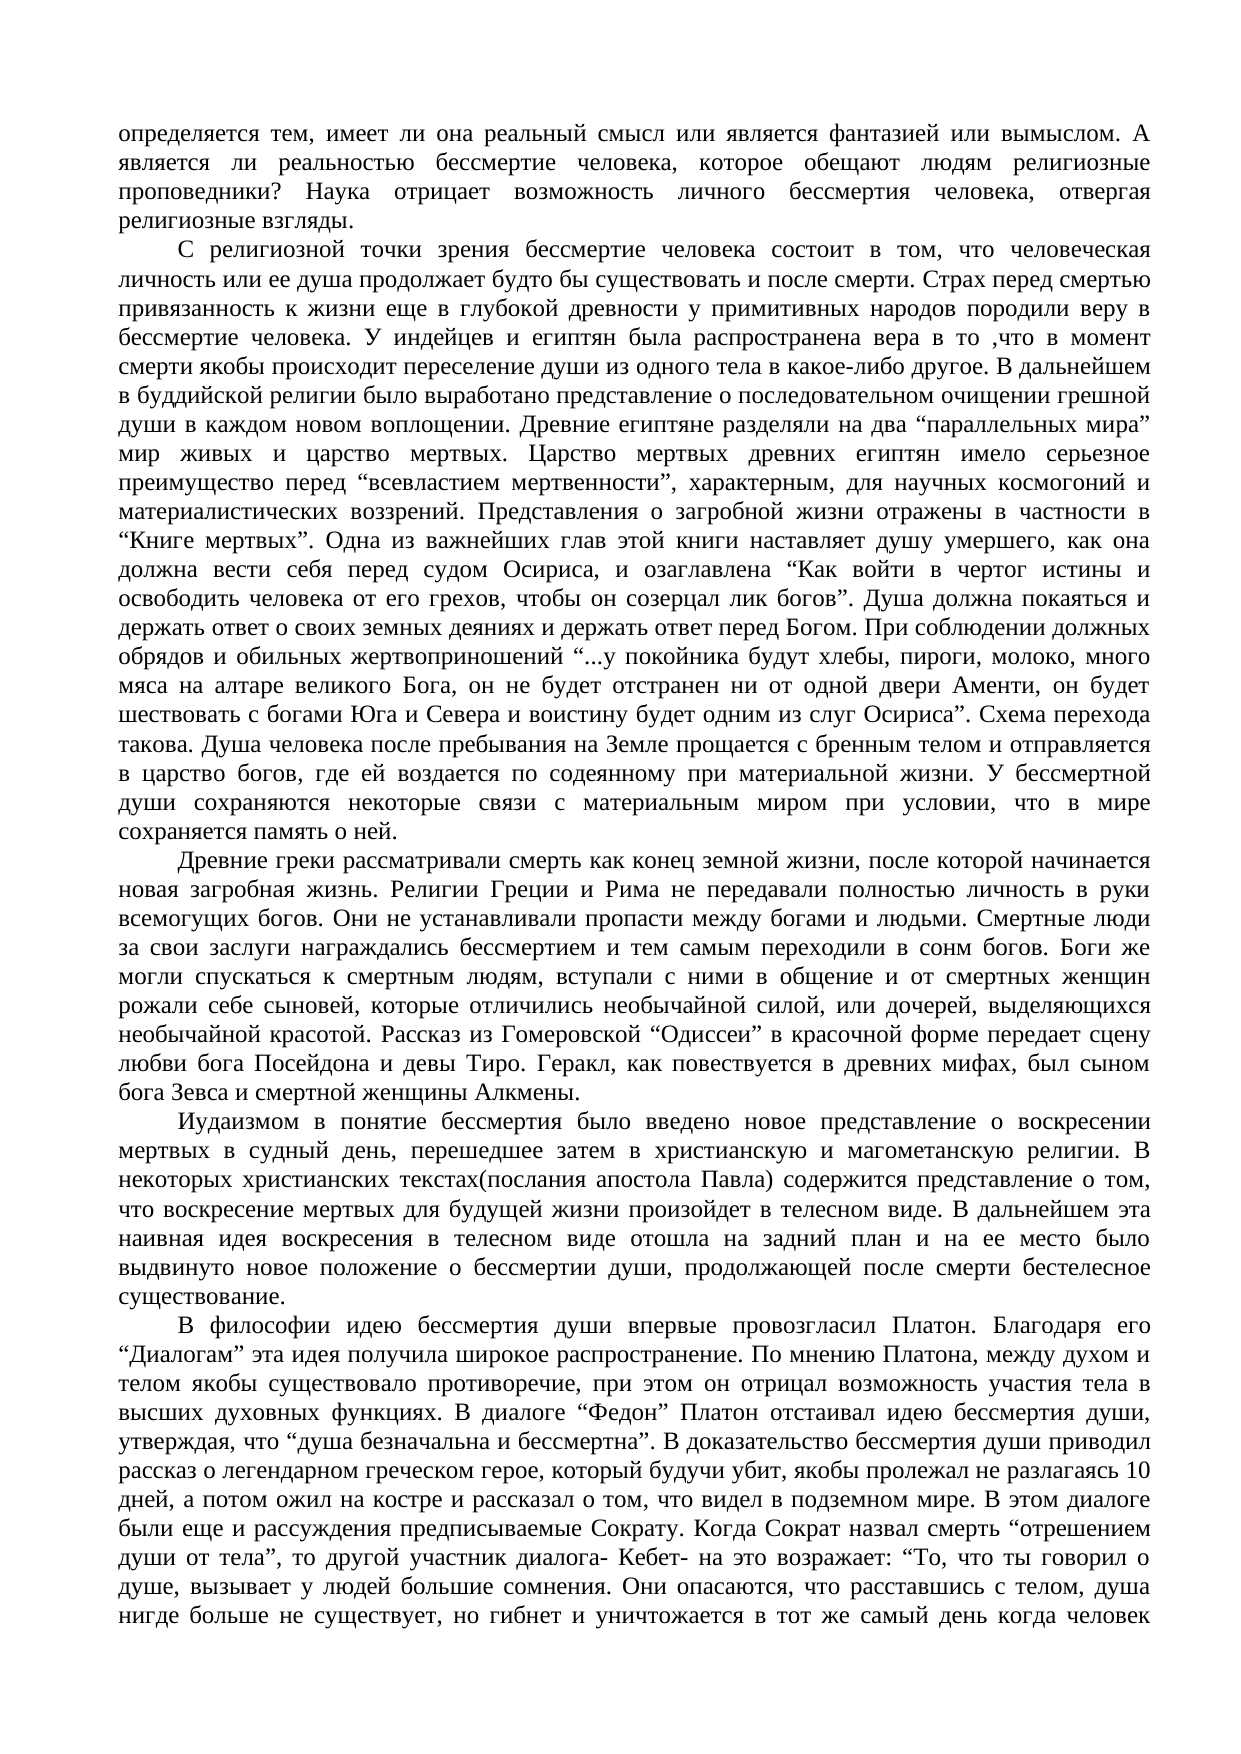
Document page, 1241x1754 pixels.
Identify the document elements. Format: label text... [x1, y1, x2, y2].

text Древние греки рассматривали смерть как конец земной жизни, после которой начинается новая загробная жизнь. Религии Греции и Рима не передавали полностью личность в руки всемогущих богов. Они не устанавливали пропасти между богами и людьми. Смертные люди за свои заслуги награждались бессмертием и тем самым переходили в сонм богов. Боги же могли спускаться к смертным людям, вступали с ними в общение и от смертных женщин рожали себе сыновей, которые отличились необычайной силой, или дочерей, выделяющихся необычайной красотой. Рассказ из Гомеровской “Одиссеи” в красочной форме передает сцену любви бога Посейдона и девы Тиро. Геракл, как повествуется в древних мифах, был сыном бога Зевса и смертной женщины Алкмены. [118, 845, 1152, 1106]
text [118, 118, 1152, 234]
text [118, 1310, 1152, 1629]
text Иудаизмом в понятие бессмертия было введено новое представление о воскресении мертвых в судный день, перешедшее затем в христианскую и магометанскую религии. В некоторых христианских текстах(послания апостола Павла) содержится представление о том, что воскресение мертвых для будущей жизни произойдет в телесном виде. В дальнейшем эта наивная идея воскресения в телесном виде отошла на задний план и на ее место было выдвинуто новое положение о бессмертии души, продолжающей после смерти бестелесное существование. [118, 1106, 1152, 1310]
text С религиозной точки зрения бессмертие человека состоит в том, что человеческая личность или ее душа продолжает будто бы существовать и после смерти. Страх перед смертью привязанность к жизни еще в глубокой древности у примитивных народов породили веру в бессмертие человека. У индейцев и египтян была распространена вера в то ,что в момент смерти якобы происходит переселение души из одного тела в какое-либо другое. В дальнейшем в буддийской религии было выработано представление о последовательном очищении грешной души в каждом новом воплощении. Древние египтяне разделяли на два “параллельных мира” мир живых и царство мертвых. Царство мертвых древних египтян имело серьезное преимущество перед “всевластием мертвенности”, характерным, для научных космогоний и материалистических воззрений. Представления о загробной жизни отражены в частности в “Книге мертвых”. Одна из важнейших глав этой книги наставляет душу умершего, как она должна вести себя перед судом Осириса, и озаглавлена “Как войти в чертог истины и освободить человека от его грехов, чтобы он созерцал лик богов”. Душа должна покаяться и держать ответ о своих земных деяниях и держать ответ перед Богом. При соблюдении должных обрядов и обильных жертвоприношений “...у покойника будут хлебы, пироги, молоко, много мяса на алтаре великого Бога, он не будет отстранен ни от одной двери Аменти, он будет шествовать с богами Юга и Севера и воистину будет одним из слуг Осириса”. Схема перехода такова. Душа человека после пребывания на Земле прощается с бренным телом и отправляется в царство богов, где ей воздается по содеянному при материальной жизни. У бессмертной души сохраняются некоторые связи с материальным миром при условии, что в мире сохраняется память о ней. [118, 234, 1152, 845]
